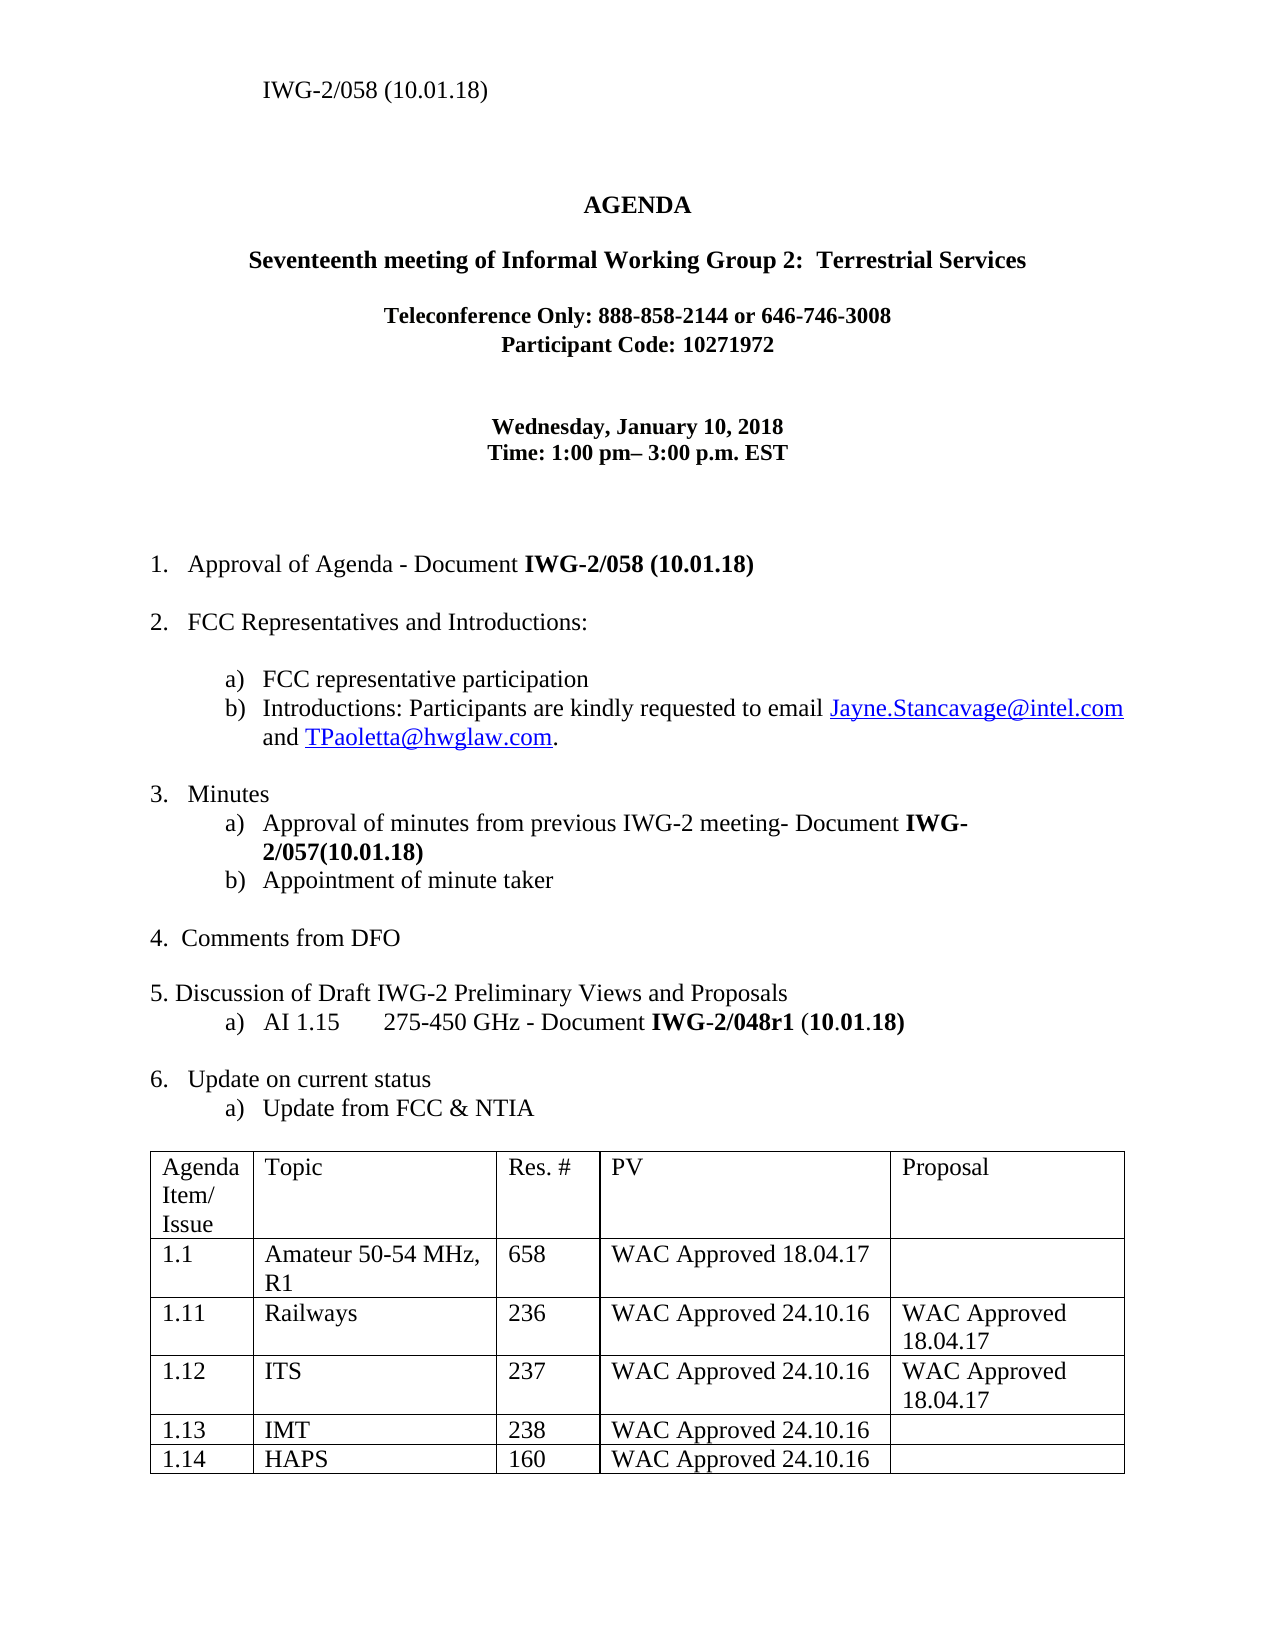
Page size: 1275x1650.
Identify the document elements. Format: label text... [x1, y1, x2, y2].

list FCC Representatives and Introductions: [150, 607, 1125, 636]
table_cell 1.1 [151, 1239, 253, 1297]
table_cell 658 [497, 1239, 599, 1297]
table_header PV [601, 1152, 890, 1238]
table_cell [891, 1239, 1124, 1297]
table_cell 238 [497, 1415, 599, 1443]
list Approval of Agenda - Document IWG-2/058 (10.01.18) [150, 549, 1125, 578]
table_cell 236 [497, 1298, 599, 1355]
table_cell 1.11 [151, 1298, 253, 1355]
table_header Proposal [891, 1152, 1124, 1238]
table_header Res. # [497, 1152, 599, 1238]
table_cell 237 [497, 1356, 599, 1414]
table_cell IMT [254, 1415, 496, 1443]
table_cell ITS [254, 1356, 496, 1414]
list Introductions: Participants are kindly requested to email Jayne.Stancavage@intel.com and TPaoletta@hwglaw.com. [225, 693, 1125, 751]
table_cell Amateur 50-54 MHz, R1 [254, 1239, 496, 1297]
table_cell 1.14 [151, 1445, 253, 1473]
table_header Topic [254, 1152, 496, 1238]
table_cell 1.13 [151, 1415, 253, 1443]
table_cell 1.12 [151, 1356, 253, 1414]
text Seventeenth meeting of Informal Working Group 2: Terrestrial Services [150, 245, 1125, 274]
list Update from FCC & NTIA [225, 1093, 1125, 1122]
table_cell WAC Approved 18.04.17 [891, 1298, 1124, 1355]
text Wednesday, January 10, 2018 Time: 1:00 pm– 3:00 p.m. EST [150, 413, 1125, 466]
list Approval of minutes from previous IWG-2 meeting- Document IWG-2/057(10.01.18) [225, 808, 1125, 866]
table_cell WAC Approved 24.10.16 [601, 1356, 890, 1414]
text 5. Discussion of Draft IWG-2 Preliminary Views and Proposals [150, 978, 1125, 1007]
table_cell WAC Approved 18.04.17 [891, 1356, 1124, 1414]
table_cell Railways [254, 1298, 496, 1355]
list Update on current status [150, 1064, 1125, 1093]
text AGENDA [150, 190, 1125, 219]
table_cell WAC Approved 18.04.17 [601, 1239, 890, 1297]
text Teleconference Only: 888-858-2144 or 646-746-3008 Participant Code: 10271972 [150, 303, 1125, 358]
table_cell [891, 1445, 1124, 1473]
text 4. Comments from DFO [150, 923, 1125, 952]
table_cell WAC Approved 24.10.16 [601, 1298, 890, 1355]
list Appointment of minute taker [225, 866, 1125, 894]
text a) AI 1.15 275-450 GHz - Document IWG-2/048r1 (10.01.18) [150, 1007, 1125, 1036]
list Minutes [150, 779, 1125, 808]
list FCC representative participation [225, 664, 1125, 693]
table_cell HAPS [254, 1445, 496, 1473]
table_cell 160 [497, 1445, 599, 1473]
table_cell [601, 1445, 890, 1473]
table_cell WAC Approved 24.10.16 [601, 1415, 890, 1443]
table_header Agenda Item/ Issue [151, 1152, 253, 1238]
table_cell [891, 1415, 1124, 1443]
